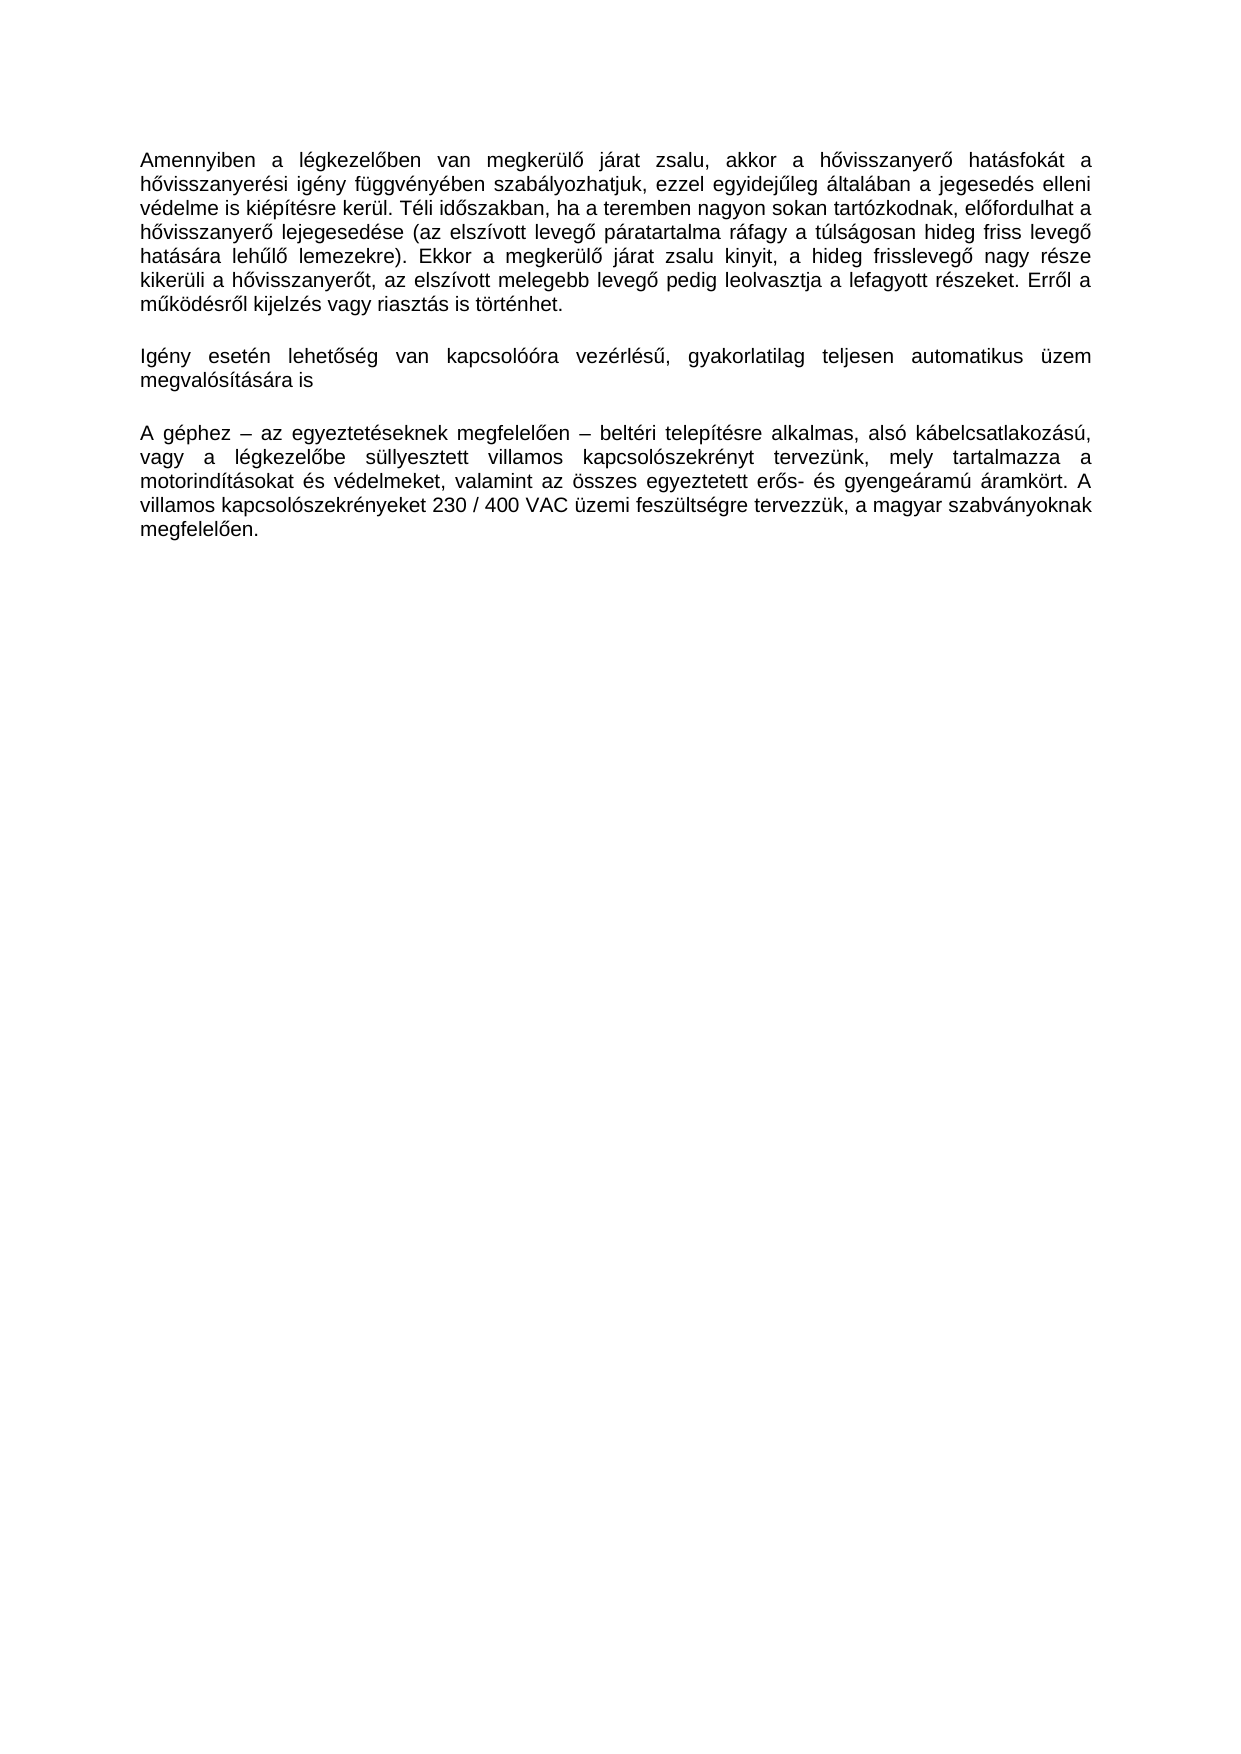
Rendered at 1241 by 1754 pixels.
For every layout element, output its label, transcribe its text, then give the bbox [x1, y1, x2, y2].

text A géphez – az egyeztetéseknek megfelelően – beltéri telepítésre alkalmas, alsó kábelcsatlakozású, vagy a légkezelőbe süllyesztett villamos kapcsolószekrényt tervezünk, mely tartalmazza a motorindításokat és védelmeket, valamint az összes egyeztetett erős- és gyengeáramú áramkört. A villamos kapcsolószekrényeket 230 / 400 VAC üzemi feszültségre tervezzük, a magyar szabványoknak megfelelően. [140, 421, 1093, 541]
text Igény esetén lehetőség van kapcsolóóra vezérlésű, gyakorlatilag teljesen automatikus üzem megvalósítására is [140, 344, 1093, 392]
text Amennyiben a légkezelőben van megkerülő járat zsalu, akkor a hővisszanyerő hatásfokát a hővisszanyerési igény függvényében szabályozhatjuk, ezzel egyidejűleg általában a jegesedés elleni védelme is kiépítésre kerül. Téli időszakban, ha a teremben nagyon sokan tartózkodnak, előfordulhat a hővisszanyerő lejegesedése (az elszívott levegő páratartalma ráfagy a túlságosan hideg friss levegő hatására lehűlő lemezekre). Ekkor a megkerülő járat zsalu kinyit, a hideg frisslevegő nagy része kikerüli a hővisszanyerőt, az elszívott melegebb levegő pedig leolvasztja a lefagyott részeket. Erről a működésről kijelzés vagy riasztás is történhet. [140, 148, 1093, 315]
